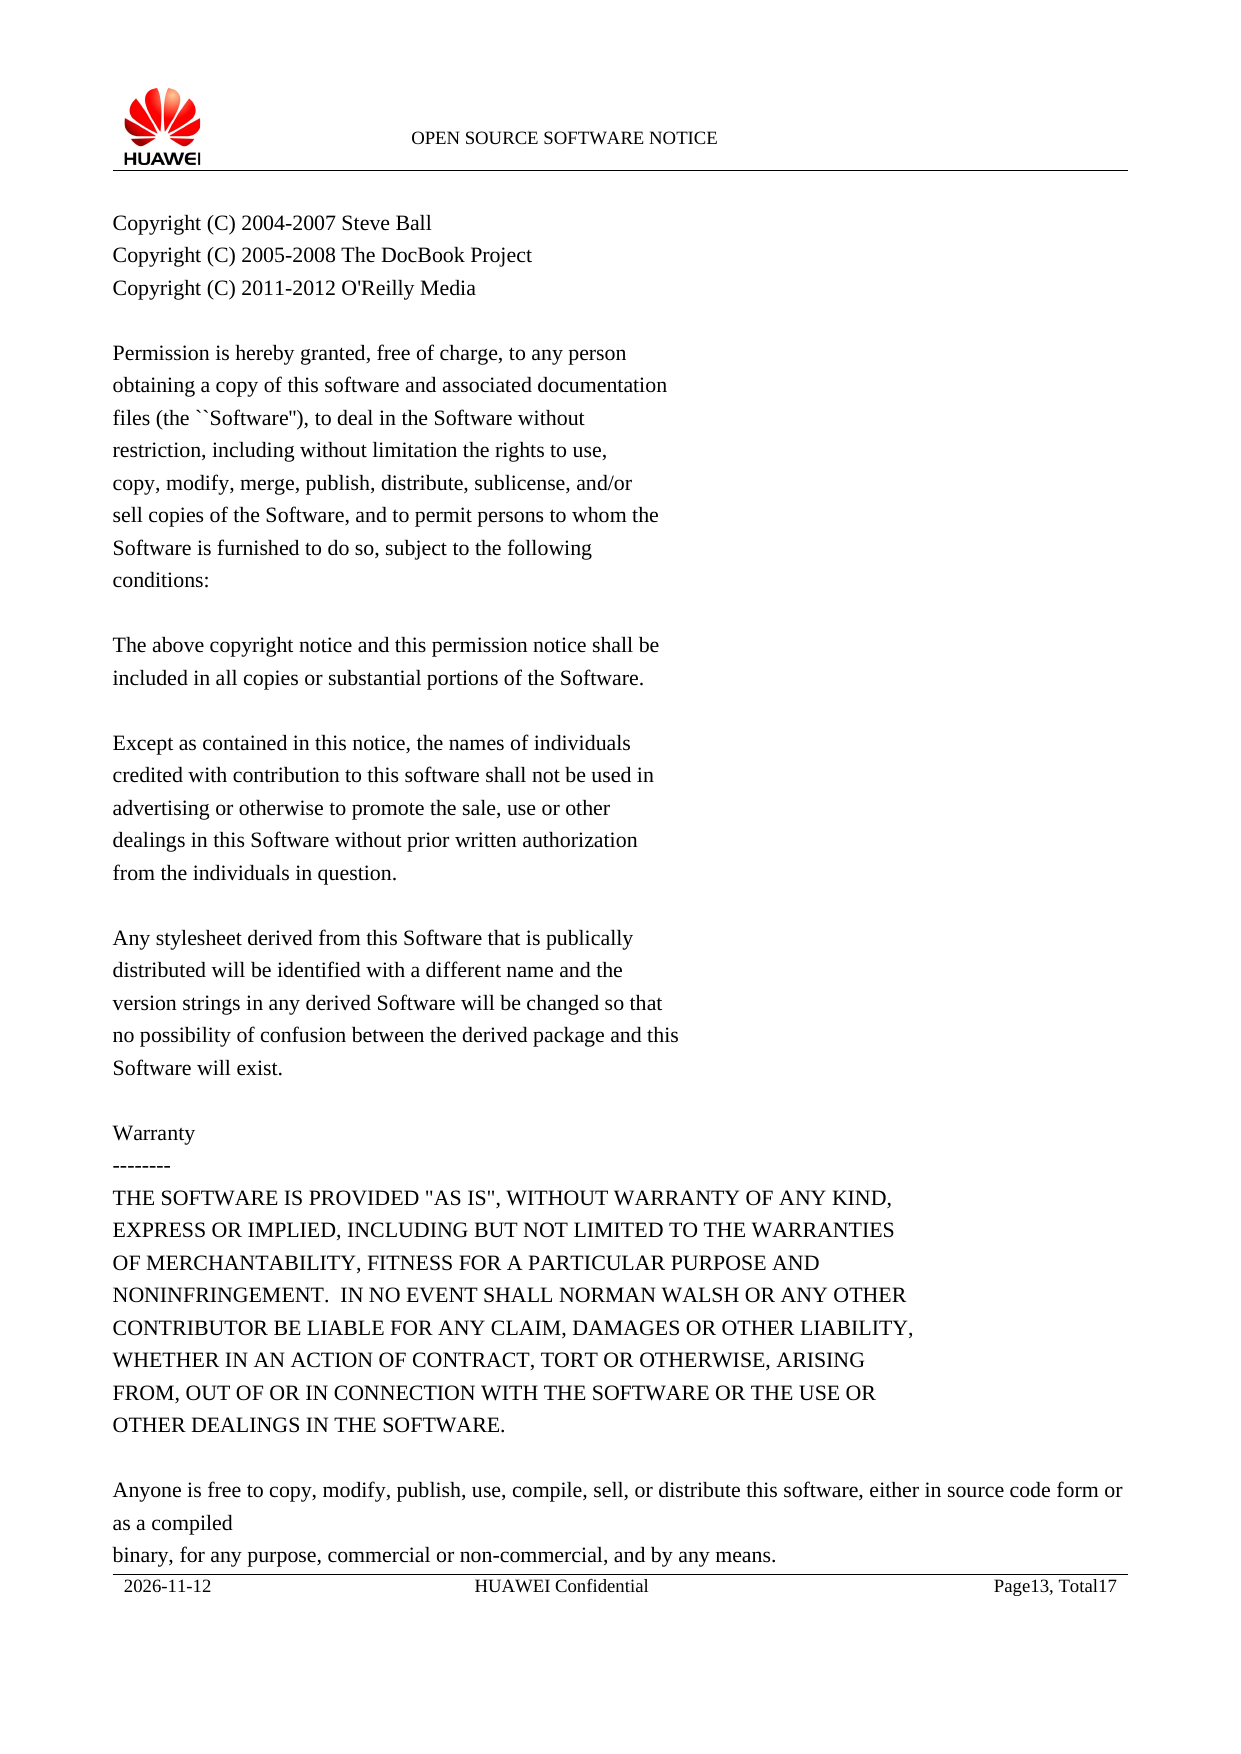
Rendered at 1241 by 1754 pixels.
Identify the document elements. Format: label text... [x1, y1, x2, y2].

picture [124, 88, 201, 165]
